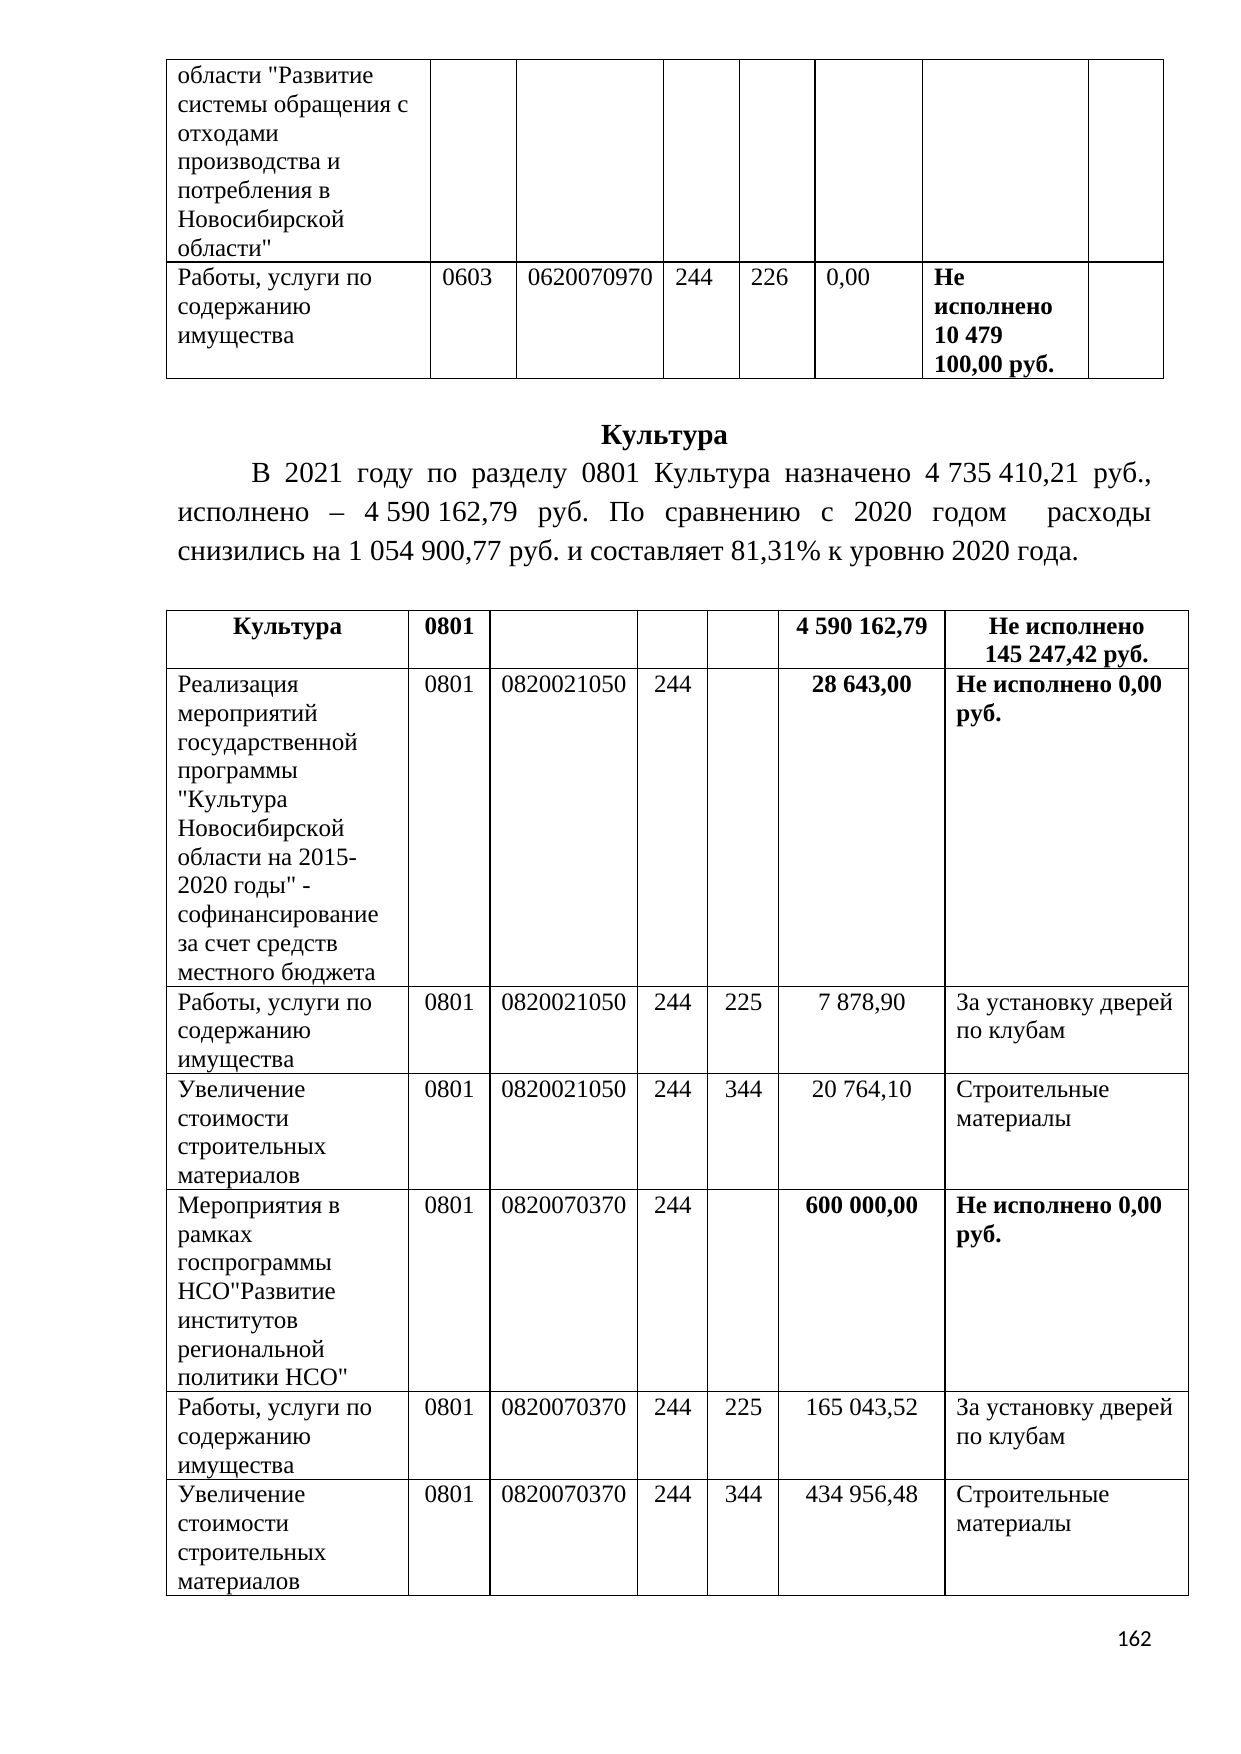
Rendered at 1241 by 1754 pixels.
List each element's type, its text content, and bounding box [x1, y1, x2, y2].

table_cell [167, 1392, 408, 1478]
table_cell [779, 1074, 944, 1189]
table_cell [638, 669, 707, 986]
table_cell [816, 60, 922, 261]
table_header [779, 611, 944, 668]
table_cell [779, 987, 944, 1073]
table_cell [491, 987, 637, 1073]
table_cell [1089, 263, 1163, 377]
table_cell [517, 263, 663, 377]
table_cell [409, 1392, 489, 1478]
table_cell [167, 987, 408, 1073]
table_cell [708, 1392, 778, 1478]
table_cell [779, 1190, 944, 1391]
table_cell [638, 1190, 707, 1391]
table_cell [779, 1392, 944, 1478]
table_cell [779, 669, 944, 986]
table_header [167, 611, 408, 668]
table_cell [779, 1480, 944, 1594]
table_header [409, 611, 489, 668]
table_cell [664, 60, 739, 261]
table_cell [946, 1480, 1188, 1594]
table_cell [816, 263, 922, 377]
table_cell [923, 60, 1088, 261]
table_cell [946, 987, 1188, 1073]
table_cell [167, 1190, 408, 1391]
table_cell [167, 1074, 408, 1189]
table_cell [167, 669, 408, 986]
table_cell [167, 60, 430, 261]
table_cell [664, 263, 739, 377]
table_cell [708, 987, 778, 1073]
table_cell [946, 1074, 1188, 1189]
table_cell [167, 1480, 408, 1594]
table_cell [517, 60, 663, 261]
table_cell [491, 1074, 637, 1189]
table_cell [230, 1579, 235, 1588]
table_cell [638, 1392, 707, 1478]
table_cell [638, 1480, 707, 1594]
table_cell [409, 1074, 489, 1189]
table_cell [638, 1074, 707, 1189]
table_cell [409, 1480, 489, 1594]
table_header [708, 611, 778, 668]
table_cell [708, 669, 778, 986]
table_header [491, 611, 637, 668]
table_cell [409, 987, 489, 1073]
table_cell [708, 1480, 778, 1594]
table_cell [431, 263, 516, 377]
text В 2021 году по разделу 0801 Культура назначено 4 735 410,21 руб., исполнено – 4 590 162,79 руб. По сравнению с 2020 годом расходы снизились на 1 054 900,77 руб. и составляет 81,31% к уровню 2020 года. [177, 456, 1152, 566]
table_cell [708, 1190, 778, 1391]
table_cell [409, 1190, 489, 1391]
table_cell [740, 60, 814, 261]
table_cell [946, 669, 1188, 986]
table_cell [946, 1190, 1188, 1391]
text Культура [177, 417, 1152, 451]
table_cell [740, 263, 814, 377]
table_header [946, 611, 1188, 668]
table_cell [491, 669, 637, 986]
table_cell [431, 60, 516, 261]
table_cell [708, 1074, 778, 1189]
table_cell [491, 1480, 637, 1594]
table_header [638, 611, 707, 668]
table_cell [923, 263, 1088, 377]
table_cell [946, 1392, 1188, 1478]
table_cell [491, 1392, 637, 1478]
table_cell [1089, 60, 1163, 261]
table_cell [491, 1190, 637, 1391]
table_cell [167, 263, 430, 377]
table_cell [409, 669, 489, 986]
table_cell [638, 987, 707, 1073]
